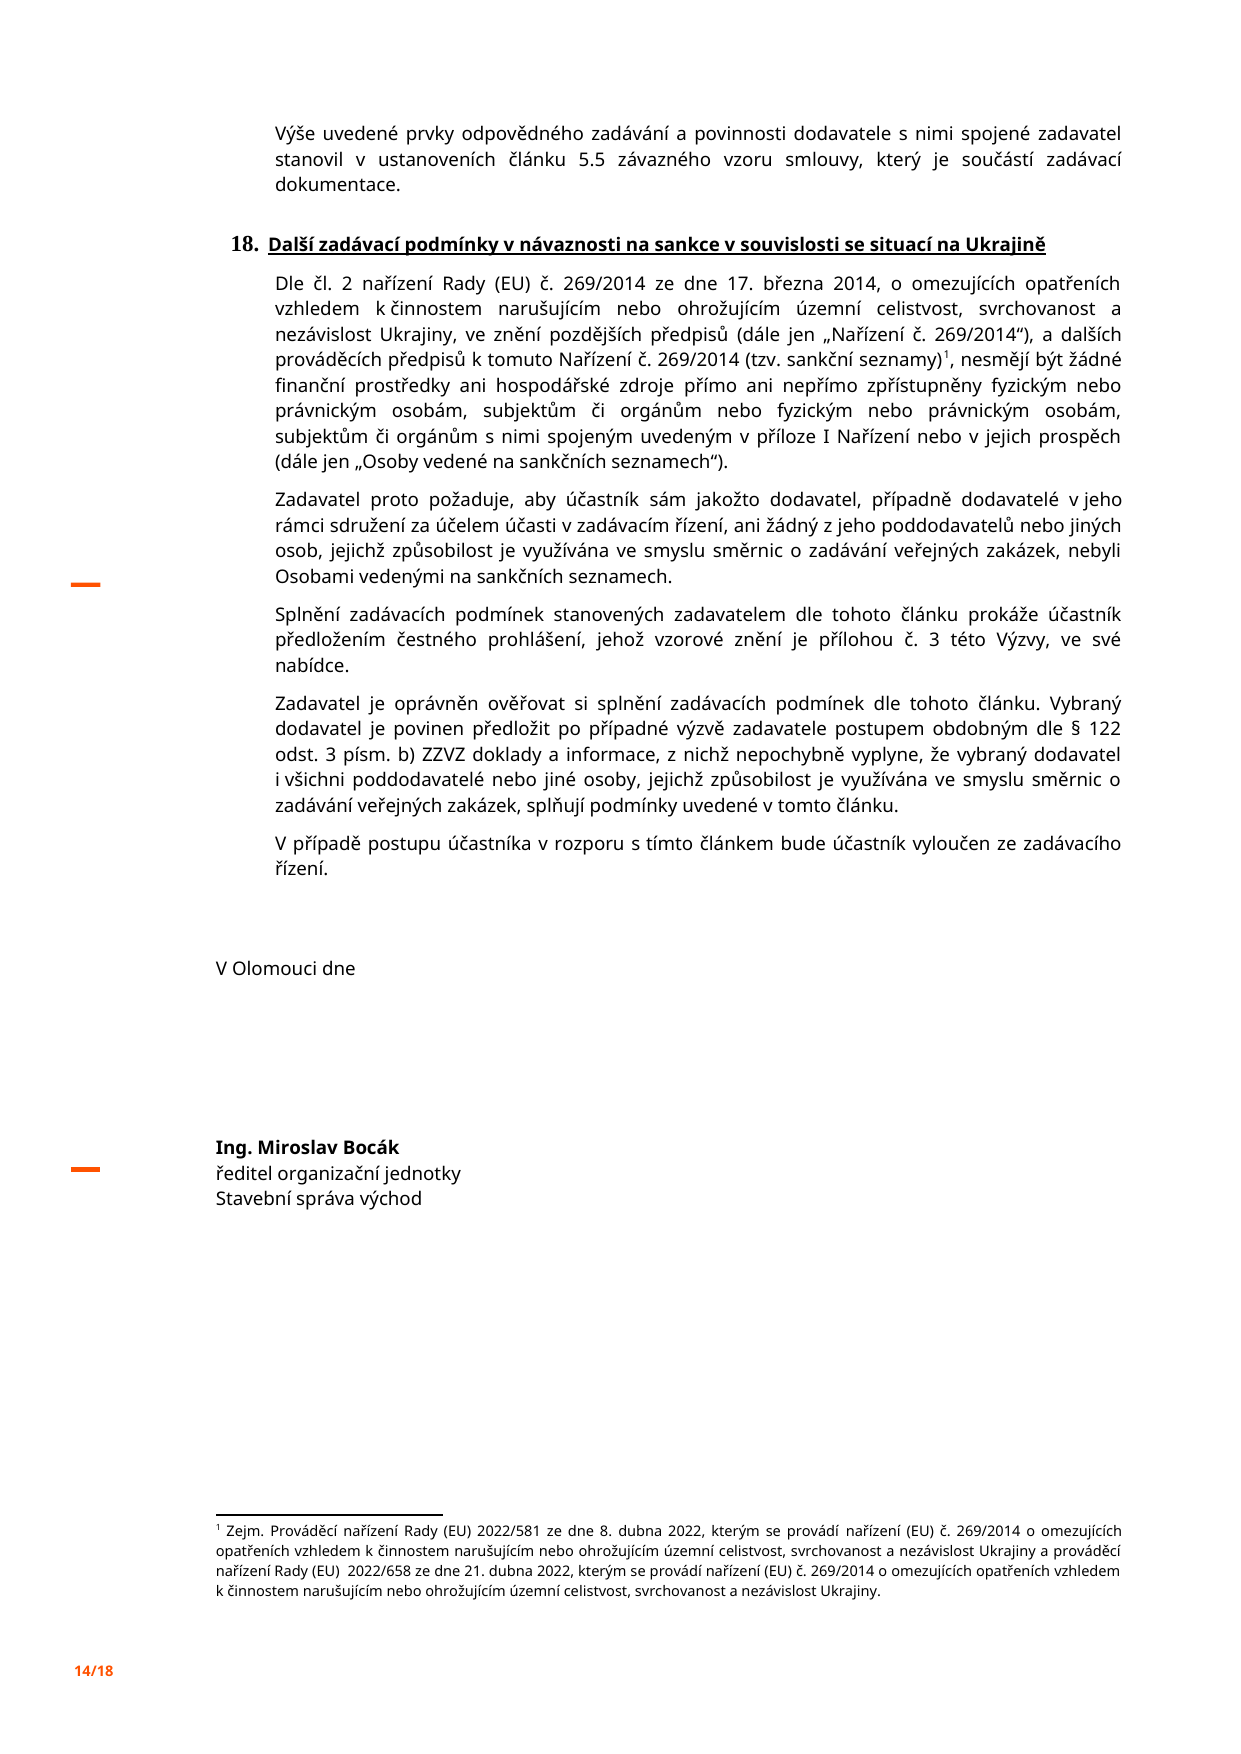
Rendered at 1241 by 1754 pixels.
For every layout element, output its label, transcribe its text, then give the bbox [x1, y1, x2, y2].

text V případě postupu účastníka v rozporu s tímto článkem bude účastník vyloučen ze zadávacího řízení. [275, 830, 1122, 881]
text Dle čl. 2 nařízení Rady (EU) č. 269/2014 ze dne 17. března 2014, o omezujících opatřeních vzhledem k činnostem narušujícím nebo ohrožujícím územní celistvost, svrchovanost a nezávislost Ukrajiny, ve znění pozdějších předpisů (dále jen „Nařízení č. 269/2014“), a dalších prováděcích předpisů k tomuto Nařízení č. 269/2014 (tzv. sankční seznamy), nesmějí být žádné finanční prostředky ani hospodářské zdroje přímo ani nepřímo zpřístupněny fyzickým nebo právnickým osobám, subjektům či orgánům nebo fyzickým nebo právnickým osobám, subjektům či orgánům s nimi spojeným uvedeným v příloze I Nařízení nebo v jejich prospěch (dále jen „Osoby vedené na sankčních seznamech“). [275, 270, 1122, 474]
text Stavební správa východ [216, 1185, 1122, 1211]
text Výše uvedené prvky odpovědného zadávání a povinnosti dodavatele s nimi spojené zadavatel stanovil v ustanoveních článku 5.5 závazného vzoru smlouvy, který je součástí zadávací dokumentace. [275, 121, 1122, 197]
text Zadavatel je oprávněn ověřovat si splnění zadávacích podmínek dle tohoto článku. Vybraný dodavatel je povinen předložit po případné výzvě zadavatele postupem obdobným dle § 122 odst. 3 písm. b) ZZVZ doklady a informace, z nichž nepochybně vyplyne, že vybraný dodavatel i všichni poddodavatelé nebo jiné osoby, jejichž způsobilost je využívána ve smyslu směrnic o zadávání veřejných zakázek, splňují podmínky uvedené v tomto článku. [275, 690, 1122, 818]
list Další zadávací podmínky v návaznosti na sankce v souvislosti se situací na Ukrajině [230, 231, 1122, 257]
text ředitel organizační jednotky [216, 1160, 1122, 1185]
text Splnění zadávacích podmínek stanovených zadavatelem dle tohoto článku prokáže účastník předložením čestného prohlášení, jehož vzorové znění je přílohou č. 3 této Výzvy, ve své nabídce. [275, 601, 1122, 678]
text Ing. Miroslav Bocák [216, 1134, 1122, 1160]
text Zadavatel proto požaduje, aby účastník sám jakožto dodavatel, případně dodavatelé v jeho rámci sdružení za účelem účasti v zadávacím řízení, ani žádný z jeho poddodavatelů nebo jiných osob, jejichž způsobilost je využívána ve smyslu směrnic o zadávání veřejných zakázek, nebyli Osobami vedenými na sankčních seznamech. [275, 486, 1122, 588]
text V Olomouci dne [216, 948, 1122, 981]
